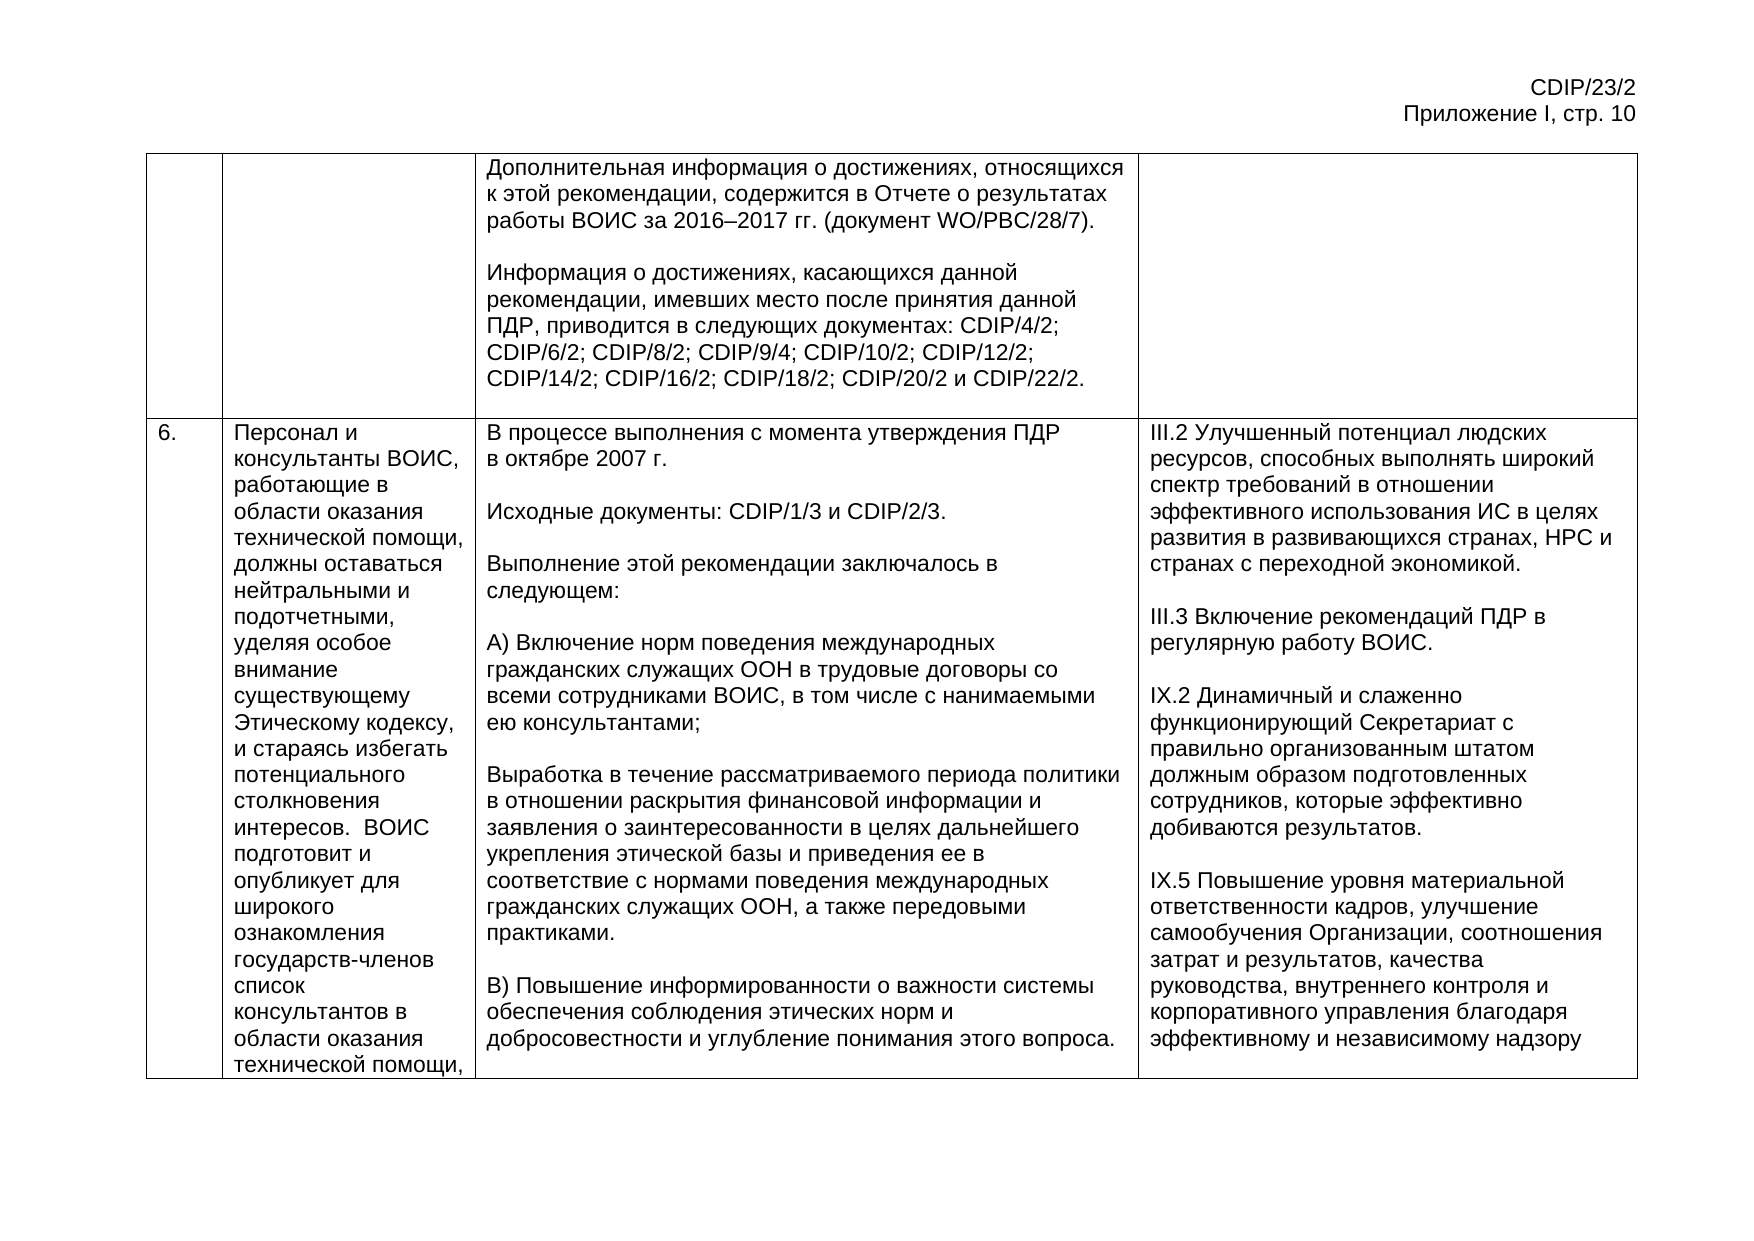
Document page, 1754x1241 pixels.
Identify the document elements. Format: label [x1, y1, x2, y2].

table_cell [1139, 419, 1637, 1077]
table_cell [147, 419, 222, 1077]
table_cell [1139, 154, 1637, 417]
table_cell [147, 154, 222, 417]
table_cell [476, 419, 1138, 1077]
table_cell [223, 419, 475, 1077]
table_cell [476, 154, 1138, 417]
table_cell [223, 154, 475, 417]
